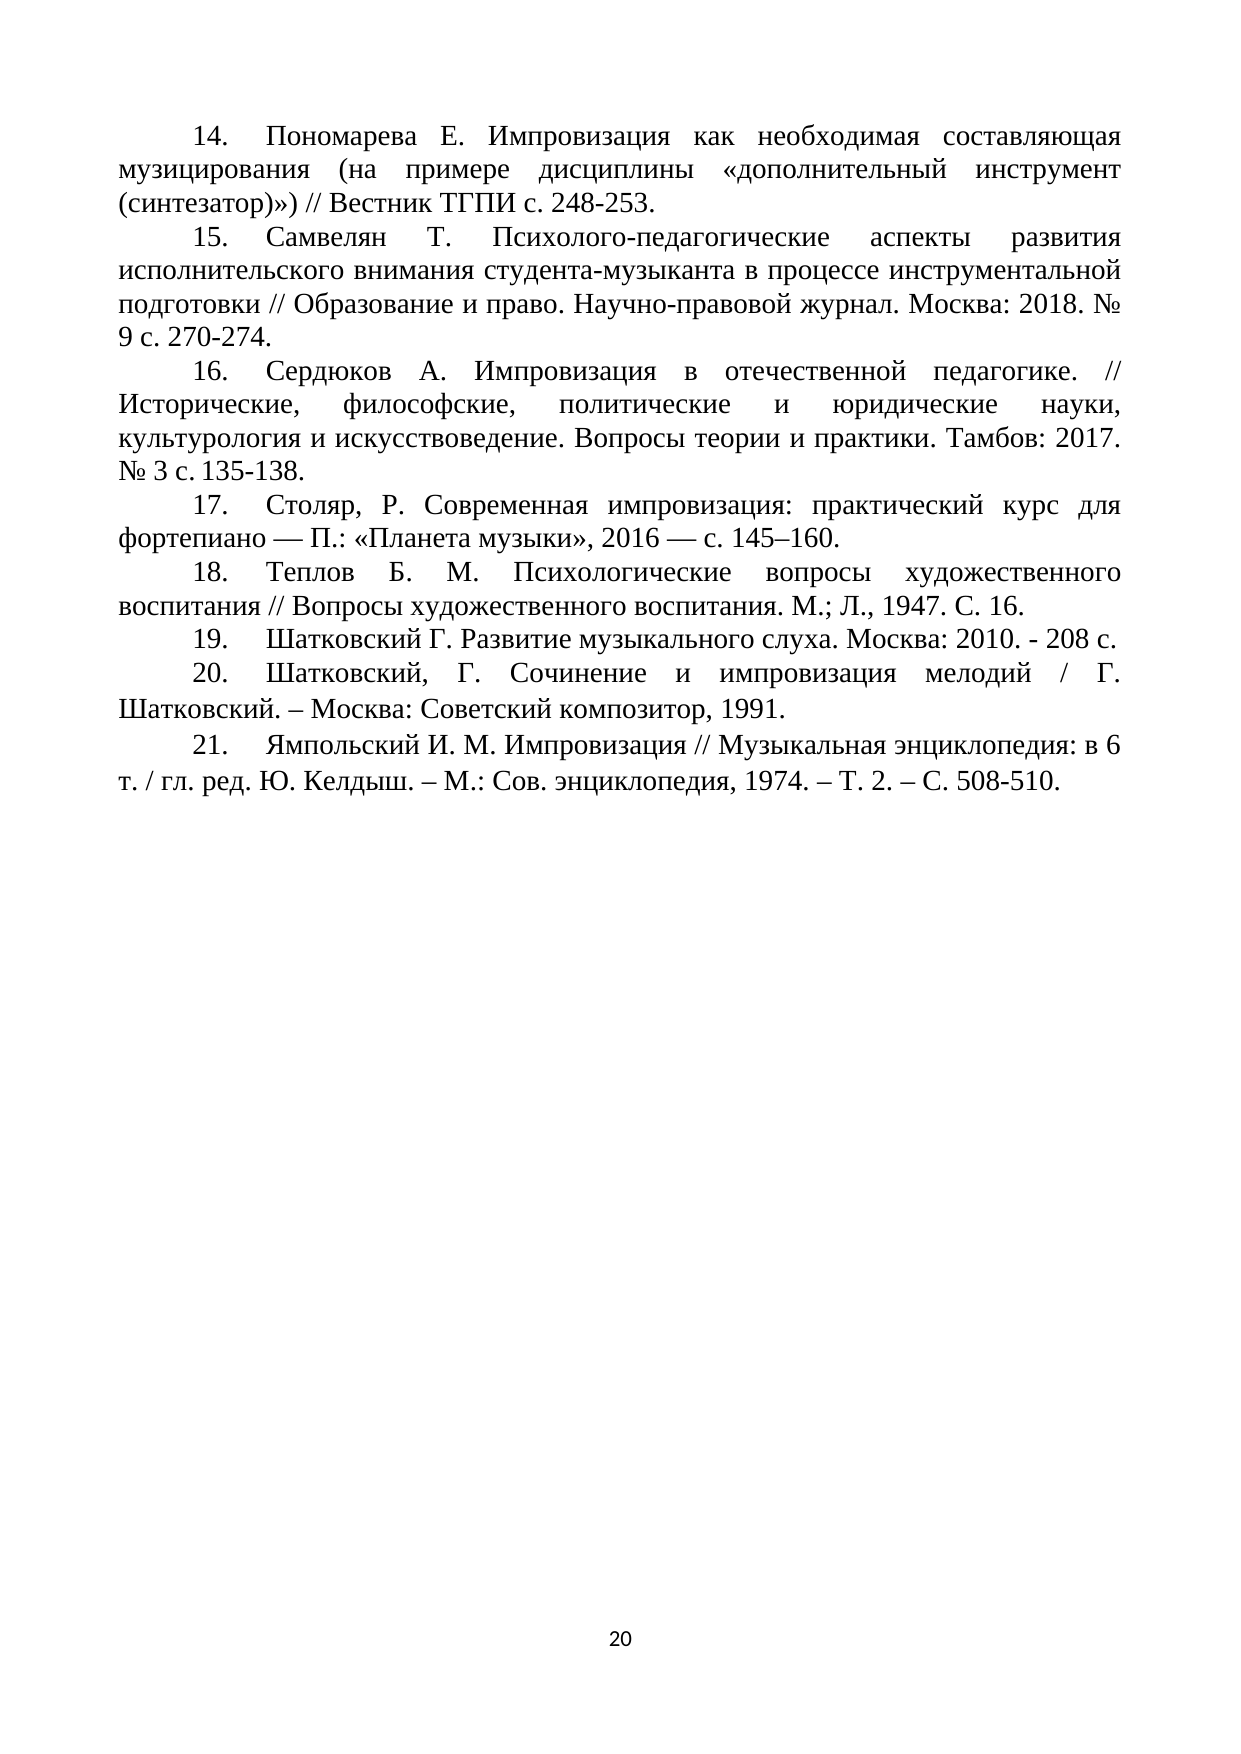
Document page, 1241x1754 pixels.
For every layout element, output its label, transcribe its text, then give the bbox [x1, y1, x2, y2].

list Ямпольский И. М. Импровизация // Музыкальная энциклопедия: в 6 т. / гл. ред. Ю. Келдыш. – М.: Сов. энциклопедия, 1974. – Т. 2. – С. 508-510. [118, 727, 1122, 797]
list Шатковский, Г. Сочинение и импровизация мелодий / Г. Шатковский. – Москва: Советский композитор, 1991. [118, 655, 1122, 724]
list Самвелян Т. Психолого-педагогические аспекты развития исполнительского внимания студента-музыканта в процессе инструментальной подготовки // Образование и право. Научно-правовой журнал. Москва: 2018. № 9 с. 270-274. [118, 219, 1122, 353]
list Пономарева Е. Импровизация как необходимая составляющая музицирования (на примере дисциплины «дополнительный инструмент (синтезатор)») // Вестник ТГПИ с. 248-253. [118, 118, 1122, 219]
list Сердюков А. Импровизация в отечественной педагогике. // Исторические, философские, политические и юридические науки, культурология и искусствоведение. Вопросы теории и практики. Тамбов: 2017. № 3 с. 135-138. [118, 353, 1122, 487]
list Теплов Б. М. Психологические вопросы художественного воспитания // Вопросы художественного воспитания. М.; Л., 1947. С. 16. [118, 554, 1122, 621]
list Шатковский Г. Развитие музыкального слуха. Москва: 2010. - 208 с. [118, 621, 1122, 655]
list Столяр, Р. Современная импровизация: практический курс для фортепиано — П.: «Планета музыки», 2016 — с. 145–160. [118, 487, 1122, 554]
